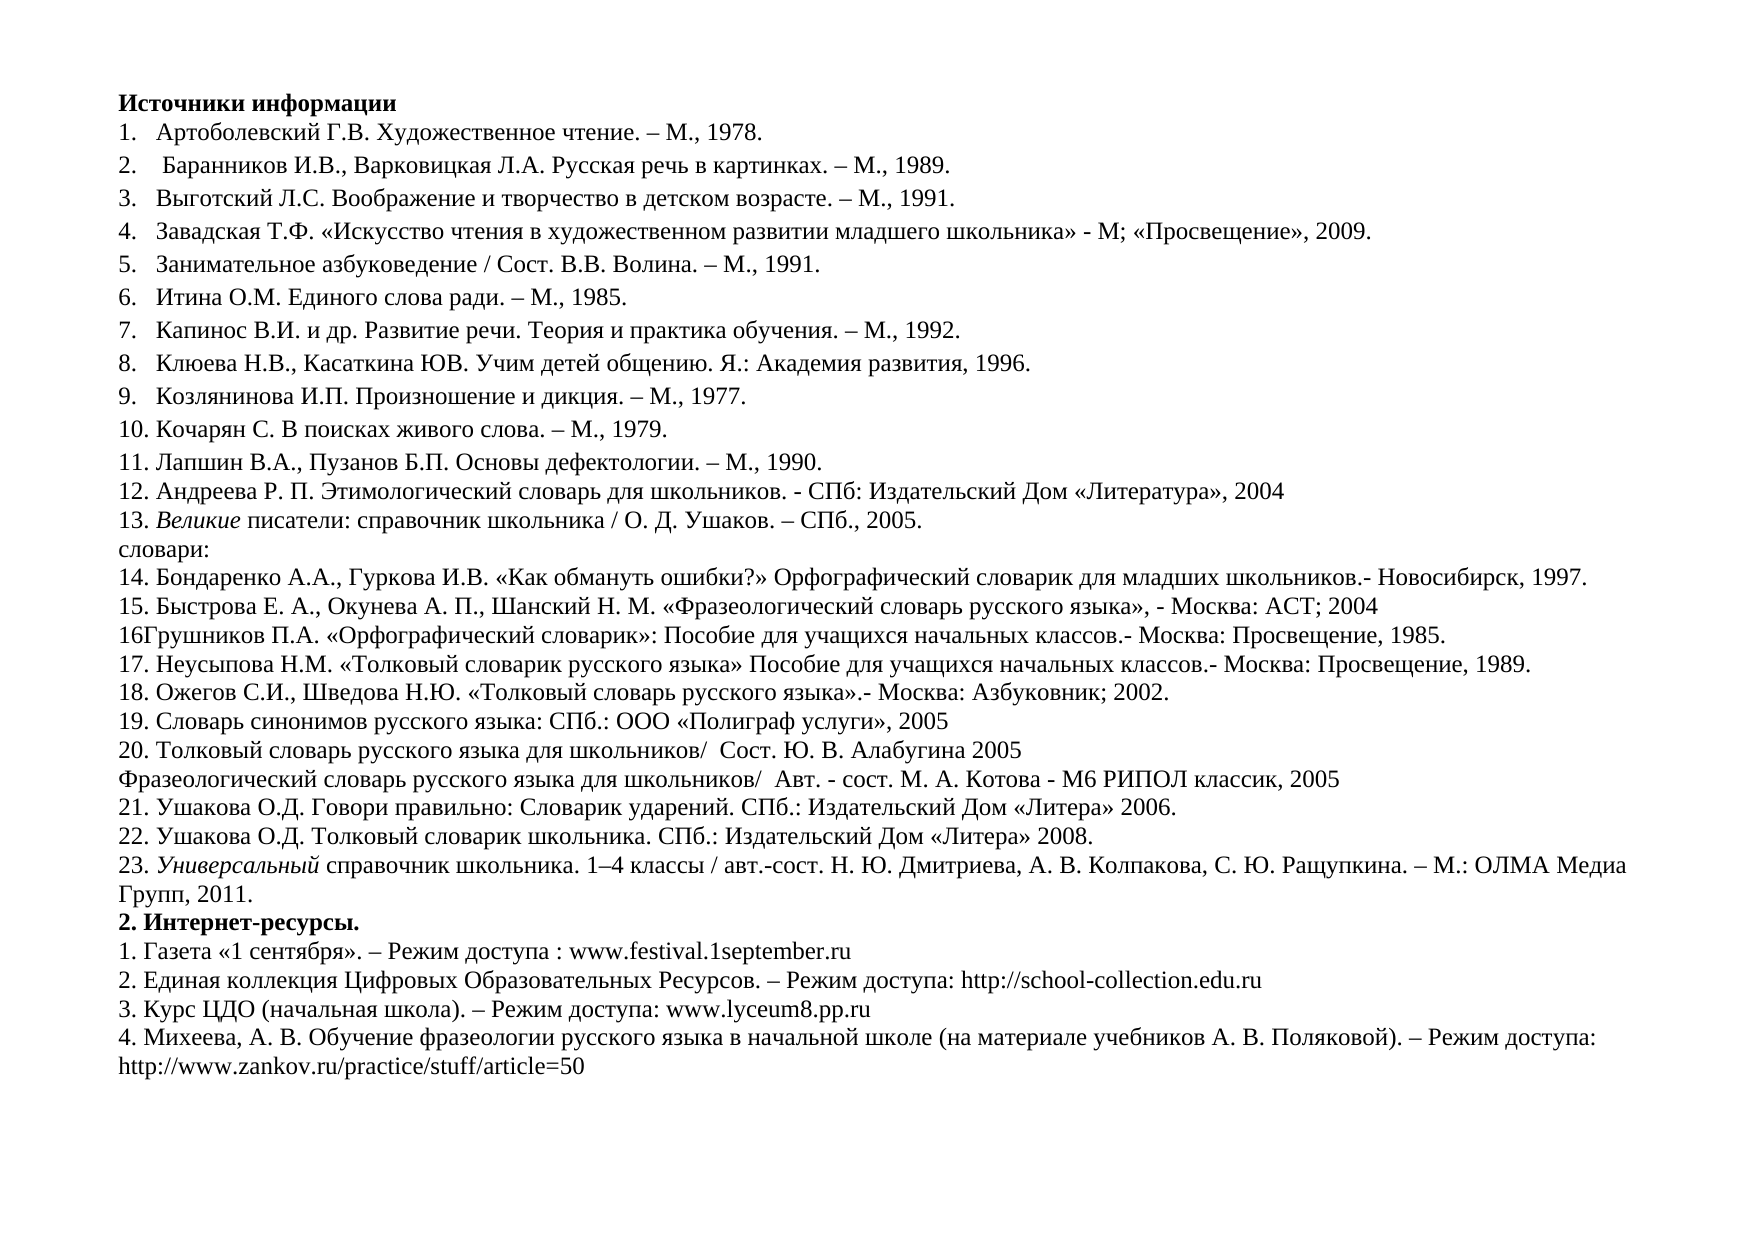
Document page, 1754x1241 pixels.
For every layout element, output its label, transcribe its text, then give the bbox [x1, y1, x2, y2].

list Итина О.М. Единого слова ради. – М., 1985. [118, 282, 1636, 311]
text 20. Толковый словарь русского языка для школьников/ Сост. Ю. В. Алабугина 2005 [118, 735, 1636, 764]
list Занимательное азбуковедение / Сост. В.В. Волина. – М., 1991. [118, 249, 1636, 278]
text 4. Михеева, А. В. Обучение фразеологии русского языка в начальной школе (на материале учебников А. В. Поляковой). – Режим доступа: http://www.zankov.ru/practice/stuff/article=50 [118, 1022, 1636, 1080]
text Источники информации [118, 88, 1636, 117]
text 1. Газета «1 сентября». – Режим доступа : www.festival.1september.ru [118, 936, 1636, 965]
text 3. Курс ЦДО (начальная школа). – Режим доступа: www.lyceum8.pp.ru [118, 994, 1636, 1022]
list Козлянинова И.П. Произношение и дикция. – М., 1977. [118, 381, 1636, 410]
text 2. Интернет-ресурсы. [118, 907, 1636, 936]
text 2. Единая коллекция Цифровых Образовательных Ресурсов. – Режим доступа: http://school-collection.edu.ru [118, 965, 1636, 994]
text 15. Быстрова Е. А., Окунева А. П., Шанский Н. М. «Фразеологический словарь русского языка», - Москва: АСТ; 2004 [118, 591, 1636, 620]
list Артоболевский Г.В. Художественное чтение. – М., 1978. [118, 117, 1636, 146]
text 17. Неусыпова Н.М. «Толковый словарик русского языка» Пособие для учащихся начальных классов.- Москва: Просвещение, 1989. [118, 649, 1636, 677]
text 11. Лапшин В.А., Пузанов Б.П. Основы дефектологии. – М., 1990. [118, 447, 1636, 476]
text 16Грушников П.А. «Орфографический словарик»: Пособие для учащихся начальных классов.- Москва: Просвещение, 1985. [118, 620, 1636, 649]
list Выготский Л.С. Воображение и творчество в детском возрасте. – М., 1991. [118, 183, 1636, 212]
list Клюева Н.В., Касаткина ЮВ. Учим детей общению. Я.: Академия развития, 1996. [118, 348, 1636, 377]
text 19. Словарь синонимов русского языка: СПб.: ООО «Полиграф услуги», 2005 [118, 706, 1636, 735]
text 23. Универсальный справочник школьника. 1–4 классы / авт.-сост. Н. Ю. Дмитриева, А. В. Колпакова, С. Ю. Ращупкина. – М.: ОЛМА Медиа Групп, 2011. [118, 850, 1636, 907]
text Фразеологический словарь русского языка для школьников/ Авт. - сост. М. А. Котова - М6 РИПОЛ классик, 2005 [118, 764, 1636, 792]
list Завадская Т.Ф. «Искусство чтения в художественном развитии младшего школьника» - М; «Просвещение», 2009. [118, 216, 1636, 245]
text 12. Андреева Р. П. Этимологический словарь для школьников. - СПб: Издательский Дом «Литература», 2004 [118, 476, 1636, 505]
list Кочарян С. В поисках живого слова. – М., 1979. [118, 414, 1636, 443]
text словари: [118, 534, 1636, 562]
text 18. Ожегов С.И., Шведова Н.Ю. «Толковый словарь русского языка».- Москва: Азбуковник; 2002. [118, 677, 1636, 706]
text 14. Бондаренко А.А., Гуркова И.В. «Как обмануть ошибки?» Орфографический словарик для младших школьников.- Новосибирск, 1997. [118, 562, 1636, 591]
list Капинос В.И. и др. Развитие речи. Теория и практика обучения. – М., 1992. [118, 315, 1636, 344]
text 21. Ушакова О.Д. Говори правильно: Словарик ударений. СПб.: Издательский Дом «Литера» 2006. [118, 792, 1636, 821]
text 13. Великие писатели: справочник школьника / О. Д. Ушаков. – СПб., 2005. [118, 505, 1636, 534]
text 22. Ушакова О.Д. Толковый словарик школьника. СПб.: Издательский Дом «Литера» 2008. [118, 821, 1636, 850]
list Баранников И.В., Варковицкая Л.А. Русская речь в картинках. – М., 1989. [118, 150, 1636, 179]
